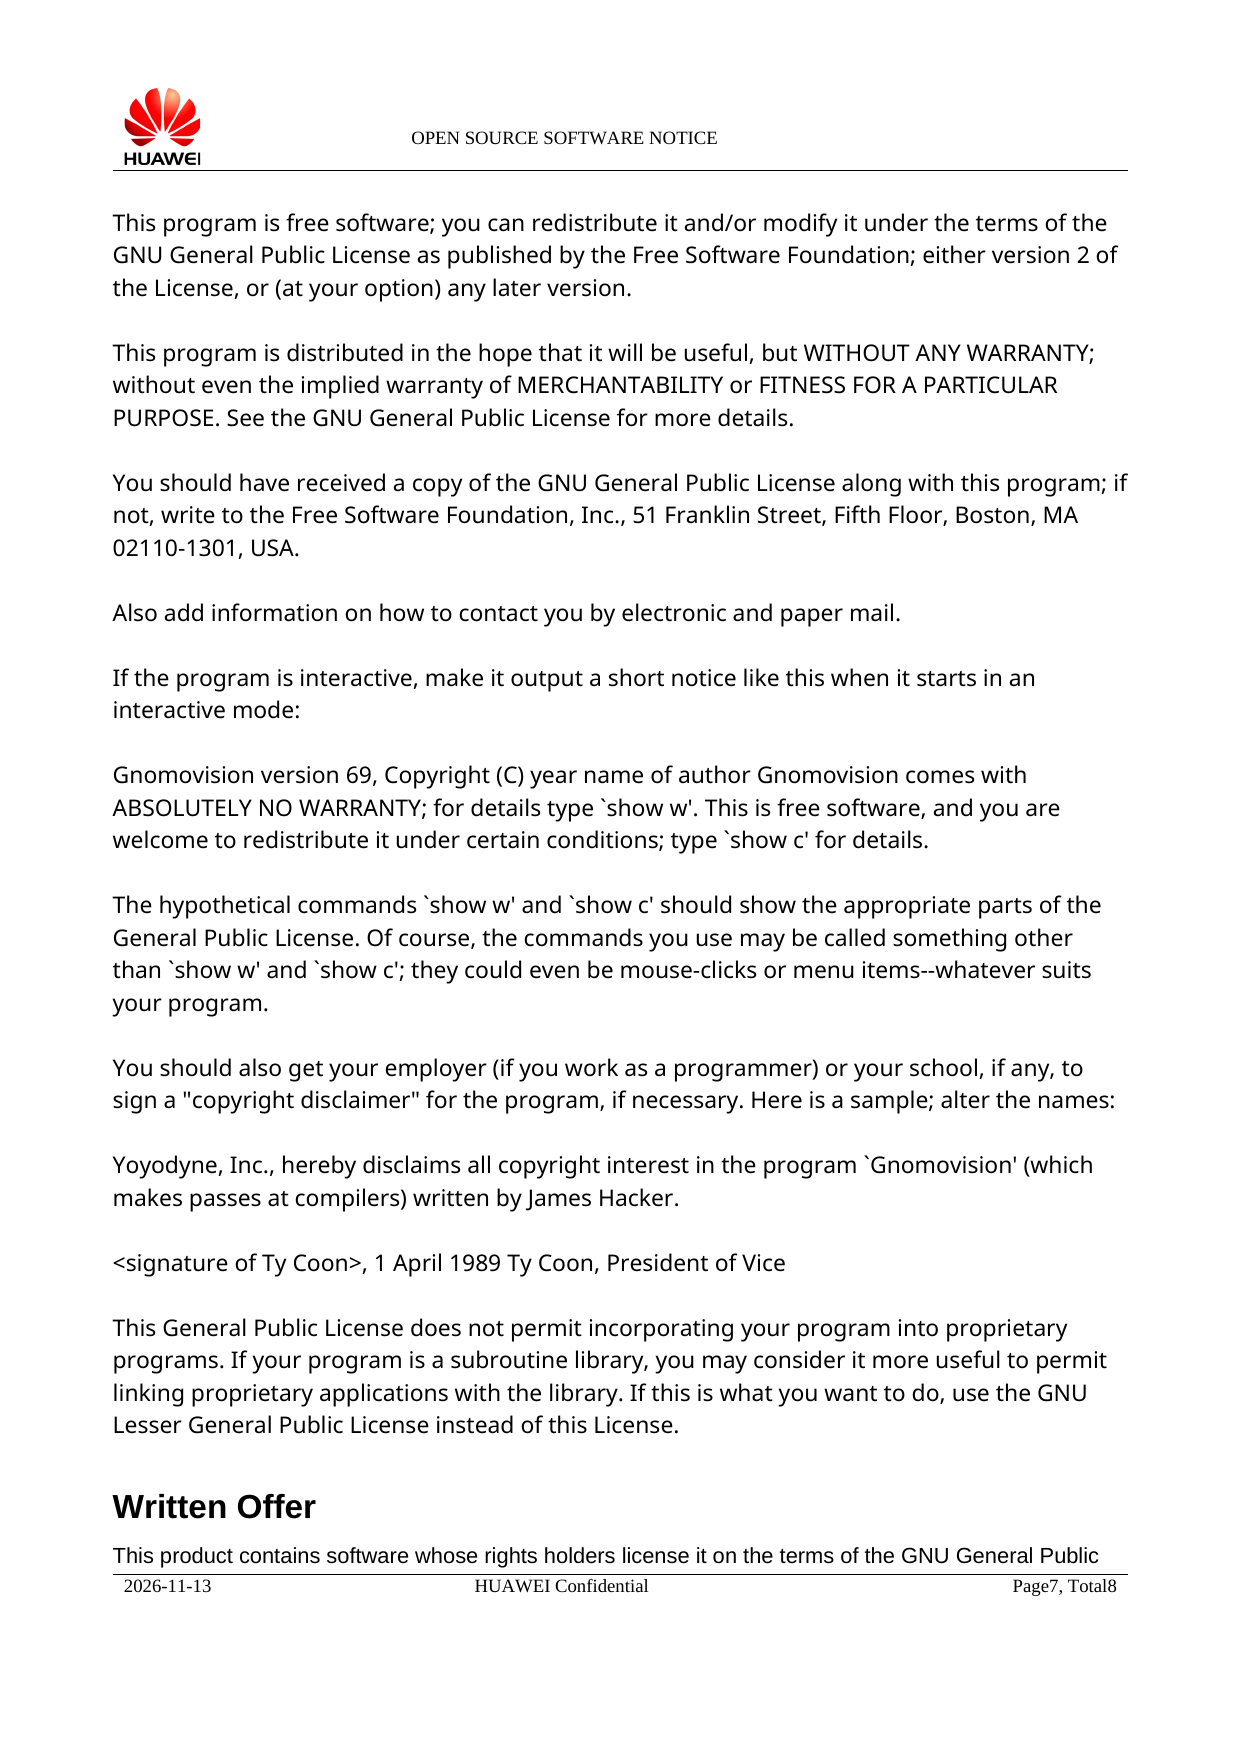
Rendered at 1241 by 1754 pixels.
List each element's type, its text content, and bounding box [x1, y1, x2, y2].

picture [124, 88, 201, 165]
text You should also get your employer (if you work as a programmer) or your school, if any, to sign a "copyright disclaimer" for the program, if necessary. Here is a sample; alter the names: [112, 1051, 1128, 1116]
text This program is free software; you can redistribute it and/or modify it under the terms of the GNU General Public License as published by the Free Software Foundation; either version 2 of the License, or (at your option) any later version. [112, 206, 1128, 304]
text Gnomovision version 69, Copyright (C) year name of author Gnomovision comes with ABSOLUTELY NO WARRANTY; for details type `show w'. This is free software, and you are welcome to redistribute it under certain conditions; type `show c' for details. [112, 759, 1128, 856]
text If the program is interactive, make it output a short notice like this when it starts in an interactive mode: [112, 661, 1128, 726]
text This General Public License does not permit incorporating your program into proprietary programs. If your program is a subroutine library, you may consider it more useful to permit linking proprietary applications with the library. If this is what you want to do, use the GNU Lesser General Public License instead of this License. [112, 1311, 1128, 1441]
text The hypothetical commands `show w' and `show c' should show the appropriate parts of the General Public License. Of course, the commands you use may be called something other than `show w' and `show c'; they could even be mouse-clicks or menu items--whatever suits your program. [112, 889, 1128, 1019]
text Written Offer [112, 1474, 1128, 1539]
text This program is distributed in the hope that it will be useful, but WITHOUT ANY WARRANTY; without even the implied warranty of MERCHANTABILITY or FITNESS FOR A PARTICULAR PURPOSE. See the GNU General Public License for more details. [112, 336, 1128, 434]
text Also add information on how to contact you by electronic and paper mail. [112, 596, 1128, 629]
text <signature of Ty Coon>, 1 April 1989 Ty Coon, President of Vice [112, 1246, 1128, 1279]
text Yoyodyne, Inc., hereby disclaims all copyright interest in the program `Gnomovision' (which makes passes at compilers) written by James Hacker. [112, 1149, 1128, 1214]
text You should have received a copy of the GNU General Public License along with this program; if not, write to the Free Software Foundation, Inc., 51 Franklin Street, Fifth Floor, Boston, MA 02110-1301, USA. [112, 466, 1128, 564]
